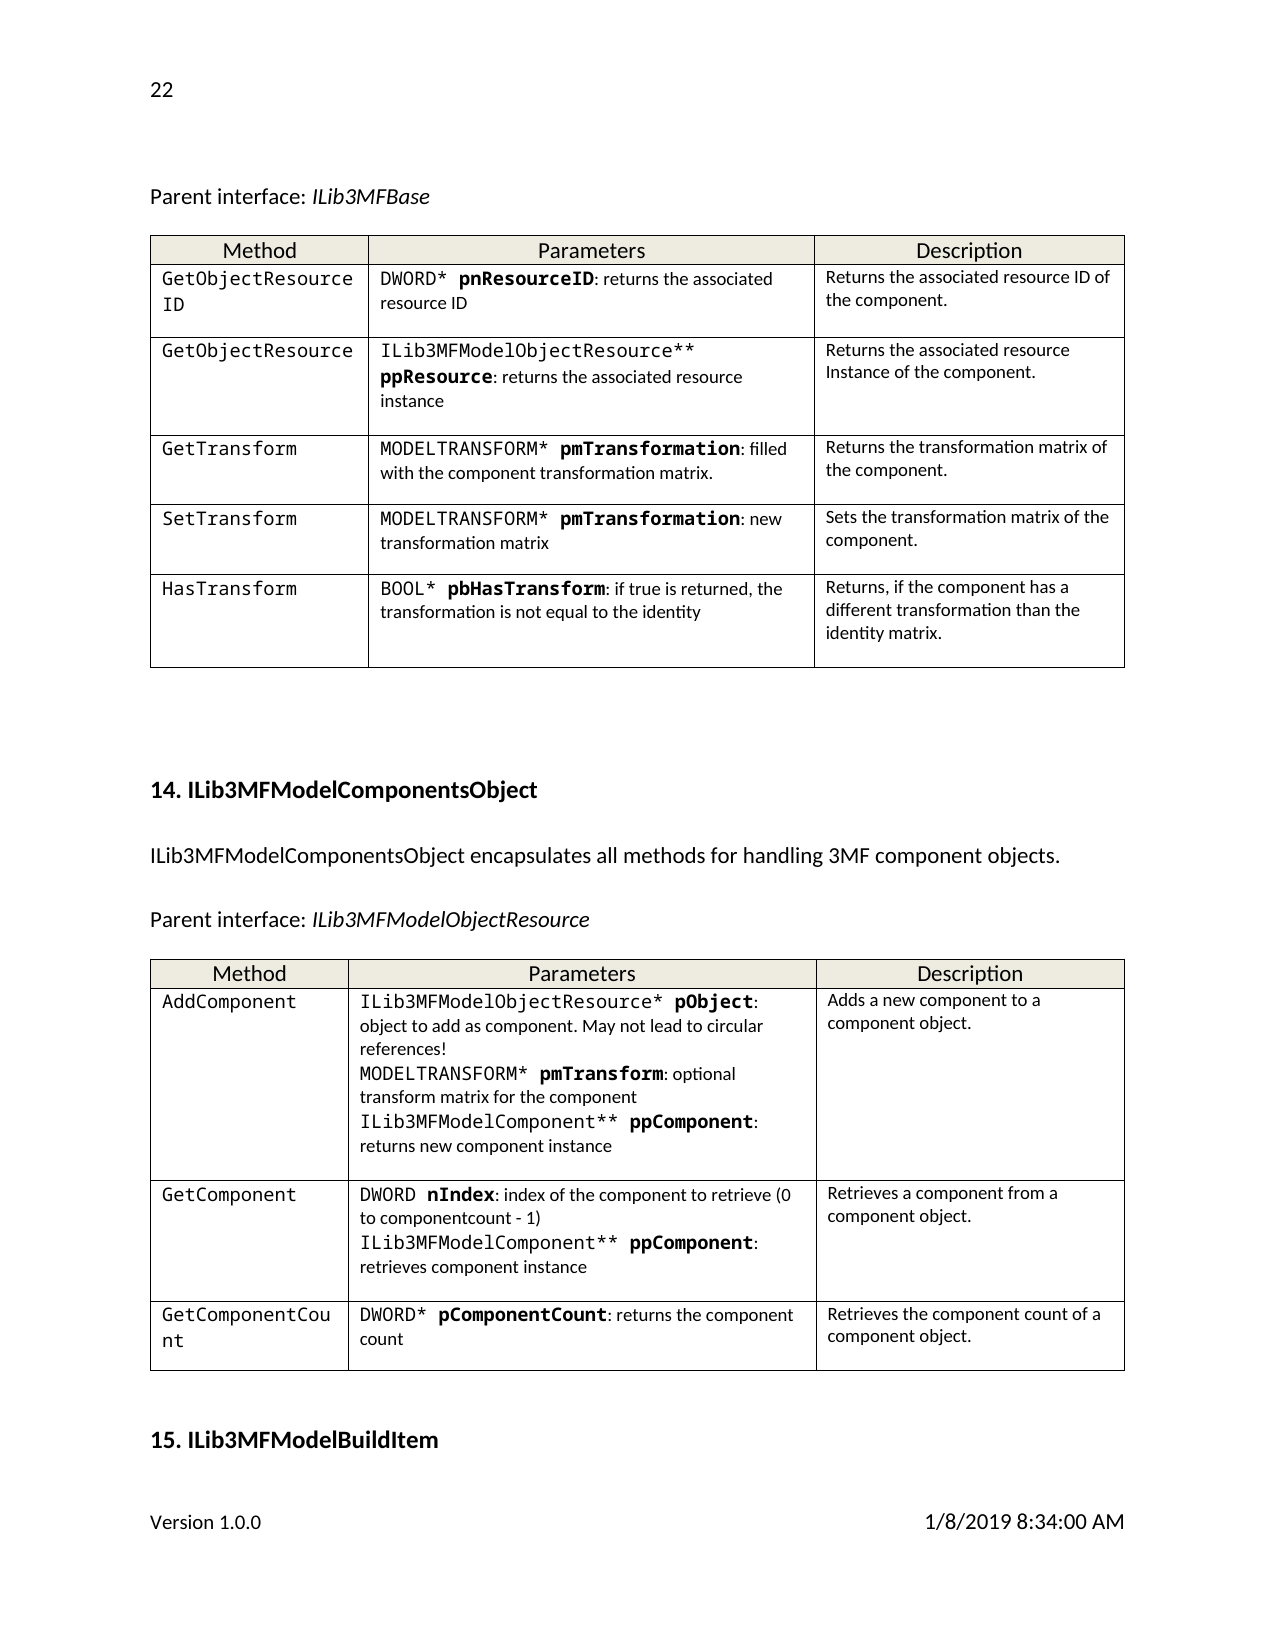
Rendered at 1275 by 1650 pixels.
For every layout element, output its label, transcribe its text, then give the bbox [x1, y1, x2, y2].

table_header Description [815, 236, 1124, 264]
list ILib3MFModelComponentsObject [150, 774, 1125, 804]
table_cell HasTransform [151, 575, 368, 667]
table_cell DWORD* pComponentCount: returns the component count [349, 1302, 816, 1370]
table_cell GetObjectResource [151, 338, 368, 434]
list Parent interface: ILib3MFModelObjectResource [150, 906, 1125, 933]
table_cell Retrieves a component from a component object. [817, 1181, 1124, 1301]
list ILib3MFModelComponentsObject encapsulates all methods for handling 3MF component objects. [150, 841, 1125, 869]
table_cell Returns the associated resource Instance of the component. [815, 338, 1124, 434]
table_header Parameters [349, 960, 816, 988]
table_cell GetObjectResourceID [151, 265, 368, 337]
table_cell Sets the transformation matrix of the component. [815, 505, 1124, 574]
table_cell BOOL* pbHasTransform: if true is returned, the transformation is not equal to the identity [369, 575, 814, 667]
table_cell MODELTRANSFORM* pmTransformation: filled with the component transformation matrix. [369, 436, 814, 504]
table_cell Retrieves the component count of a component object. [817, 1302, 1124, 1370]
table_cell MODELTRANSFORM* pmTransformation: new transformation matrix [369, 505, 814, 574]
table_cell GetComponentCount [151, 1302, 348, 1370]
table_cell Returns the associated resource ID of the component. [815, 265, 1124, 337]
list ILib3MFModelBuildItem [150, 1424, 1125, 1455]
table_cell DWORD* pnResourceID: returns the associated resource ID [369, 265, 814, 337]
table_cell ILib3MFModelObjectResource** ppResource: returns the associated resource instance [369, 338, 814, 434]
table_header Description [817, 960, 1124, 988]
table_cell Adds a new component to a component object. [817, 989, 1124, 1180]
list Parent interface: ILib3MFBase [150, 182, 1125, 210]
table_cell AddComponent [151, 989, 348, 1180]
table_cell GetTransform [151, 436, 368, 504]
table_cell SetTransform [151, 505, 368, 574]
table_cell Returns, if the component has a different transformation than the identity matrix. [815, 575, 1124, 667]
table_cell Returns the transformation matrix of the component. [815, 436, 1124, 504]
table_cell DWORD nIndex: index of the component to retrieve (0 to componentcount - 1) ILib3MFModelComponent** ppComponent: retrieves component instance [349, 1181, 816, 1301]
table_cell ILib3MFModelObjectResource* pObject: object to add as component. May not lead to circular references! MODELTRANSFORM* pmTransform: optional transform matrix for the component ILib3MFModelComponent** ppComponent: returns new component instance [349, 989, 816, 1180]
table_header Parameters [369, 236, 814, 264]
table_header Method [151, 960, 348, 988]
table_header Method [151, 236, 368, 264]
table_cell GetComponent [151, 1181, 348, 1301]
